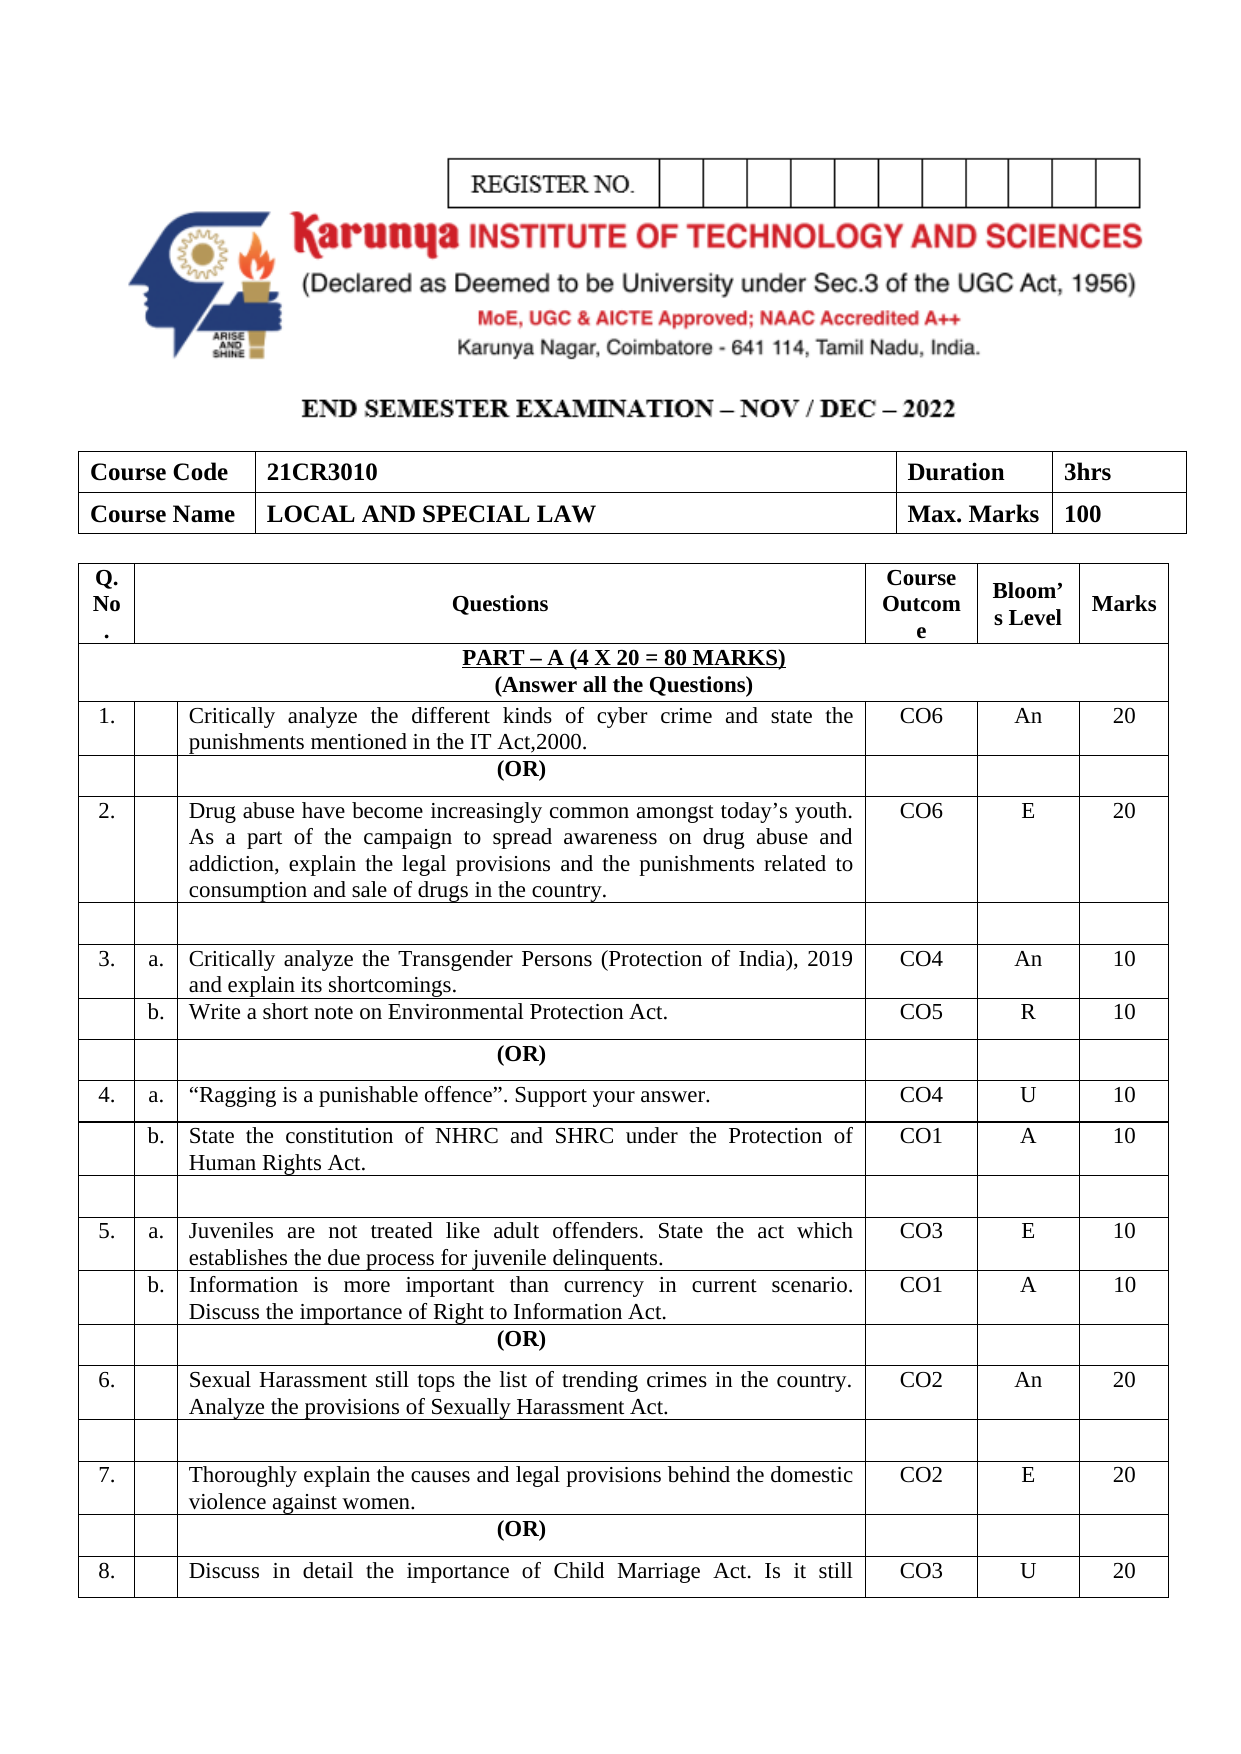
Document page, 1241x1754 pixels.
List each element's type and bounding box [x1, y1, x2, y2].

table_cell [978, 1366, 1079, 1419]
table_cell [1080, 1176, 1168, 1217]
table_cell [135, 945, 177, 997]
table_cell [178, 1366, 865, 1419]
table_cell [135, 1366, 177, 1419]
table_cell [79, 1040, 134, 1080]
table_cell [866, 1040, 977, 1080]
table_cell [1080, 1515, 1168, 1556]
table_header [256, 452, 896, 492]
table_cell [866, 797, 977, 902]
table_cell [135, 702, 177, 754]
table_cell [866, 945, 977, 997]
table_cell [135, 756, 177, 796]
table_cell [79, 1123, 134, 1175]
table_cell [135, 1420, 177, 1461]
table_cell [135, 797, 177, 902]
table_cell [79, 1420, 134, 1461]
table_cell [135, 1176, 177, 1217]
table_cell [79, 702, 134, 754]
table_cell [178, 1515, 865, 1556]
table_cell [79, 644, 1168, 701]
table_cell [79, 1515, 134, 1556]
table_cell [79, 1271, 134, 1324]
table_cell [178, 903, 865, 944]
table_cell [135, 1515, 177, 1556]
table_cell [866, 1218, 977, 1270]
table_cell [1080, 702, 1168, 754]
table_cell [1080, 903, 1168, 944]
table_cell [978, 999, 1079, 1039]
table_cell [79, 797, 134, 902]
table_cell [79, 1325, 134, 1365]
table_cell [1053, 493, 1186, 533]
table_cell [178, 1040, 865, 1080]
picture [124, 150, 1147, 422]
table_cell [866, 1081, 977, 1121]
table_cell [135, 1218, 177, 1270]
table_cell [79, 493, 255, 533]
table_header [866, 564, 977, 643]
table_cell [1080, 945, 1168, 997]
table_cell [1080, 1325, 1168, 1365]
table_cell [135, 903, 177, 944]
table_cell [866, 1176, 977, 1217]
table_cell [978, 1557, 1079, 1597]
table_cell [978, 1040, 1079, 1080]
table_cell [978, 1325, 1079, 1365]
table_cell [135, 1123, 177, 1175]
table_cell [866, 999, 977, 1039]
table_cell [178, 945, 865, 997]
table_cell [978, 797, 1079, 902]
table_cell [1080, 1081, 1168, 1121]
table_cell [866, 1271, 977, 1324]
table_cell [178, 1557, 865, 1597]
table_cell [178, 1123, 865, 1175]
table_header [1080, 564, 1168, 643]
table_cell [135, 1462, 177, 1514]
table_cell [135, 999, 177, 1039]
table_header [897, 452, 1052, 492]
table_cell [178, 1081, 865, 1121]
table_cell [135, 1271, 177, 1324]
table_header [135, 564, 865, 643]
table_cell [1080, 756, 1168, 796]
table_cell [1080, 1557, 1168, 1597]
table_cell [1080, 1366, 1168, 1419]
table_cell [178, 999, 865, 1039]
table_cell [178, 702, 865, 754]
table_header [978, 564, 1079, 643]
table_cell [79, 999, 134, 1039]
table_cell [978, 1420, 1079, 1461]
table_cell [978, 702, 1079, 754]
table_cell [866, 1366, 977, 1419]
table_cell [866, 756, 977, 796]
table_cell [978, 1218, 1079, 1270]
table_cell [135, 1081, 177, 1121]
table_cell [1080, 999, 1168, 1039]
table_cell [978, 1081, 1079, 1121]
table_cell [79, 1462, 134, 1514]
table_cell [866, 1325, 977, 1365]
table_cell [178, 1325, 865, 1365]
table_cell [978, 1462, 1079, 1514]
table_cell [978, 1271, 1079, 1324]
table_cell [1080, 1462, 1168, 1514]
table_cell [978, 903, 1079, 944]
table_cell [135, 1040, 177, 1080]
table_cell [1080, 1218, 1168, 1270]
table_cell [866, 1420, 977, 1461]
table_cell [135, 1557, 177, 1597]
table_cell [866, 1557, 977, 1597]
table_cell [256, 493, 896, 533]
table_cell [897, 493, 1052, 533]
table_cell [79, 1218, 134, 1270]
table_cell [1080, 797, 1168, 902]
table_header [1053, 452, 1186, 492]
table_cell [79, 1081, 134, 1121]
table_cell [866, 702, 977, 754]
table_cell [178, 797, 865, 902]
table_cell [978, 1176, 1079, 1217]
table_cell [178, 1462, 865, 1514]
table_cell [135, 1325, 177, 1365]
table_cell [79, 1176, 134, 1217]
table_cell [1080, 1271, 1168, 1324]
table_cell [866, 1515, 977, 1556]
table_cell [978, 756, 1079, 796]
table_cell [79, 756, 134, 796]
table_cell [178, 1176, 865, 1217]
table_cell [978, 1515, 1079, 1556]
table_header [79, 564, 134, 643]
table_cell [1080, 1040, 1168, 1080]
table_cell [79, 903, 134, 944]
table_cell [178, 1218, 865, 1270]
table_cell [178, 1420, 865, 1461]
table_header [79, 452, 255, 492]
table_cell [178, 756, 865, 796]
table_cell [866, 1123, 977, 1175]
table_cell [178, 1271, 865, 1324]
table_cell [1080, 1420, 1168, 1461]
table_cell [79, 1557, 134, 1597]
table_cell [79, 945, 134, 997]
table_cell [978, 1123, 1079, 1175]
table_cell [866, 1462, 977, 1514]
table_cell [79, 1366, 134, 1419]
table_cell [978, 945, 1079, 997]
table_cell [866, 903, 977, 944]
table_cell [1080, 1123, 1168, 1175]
